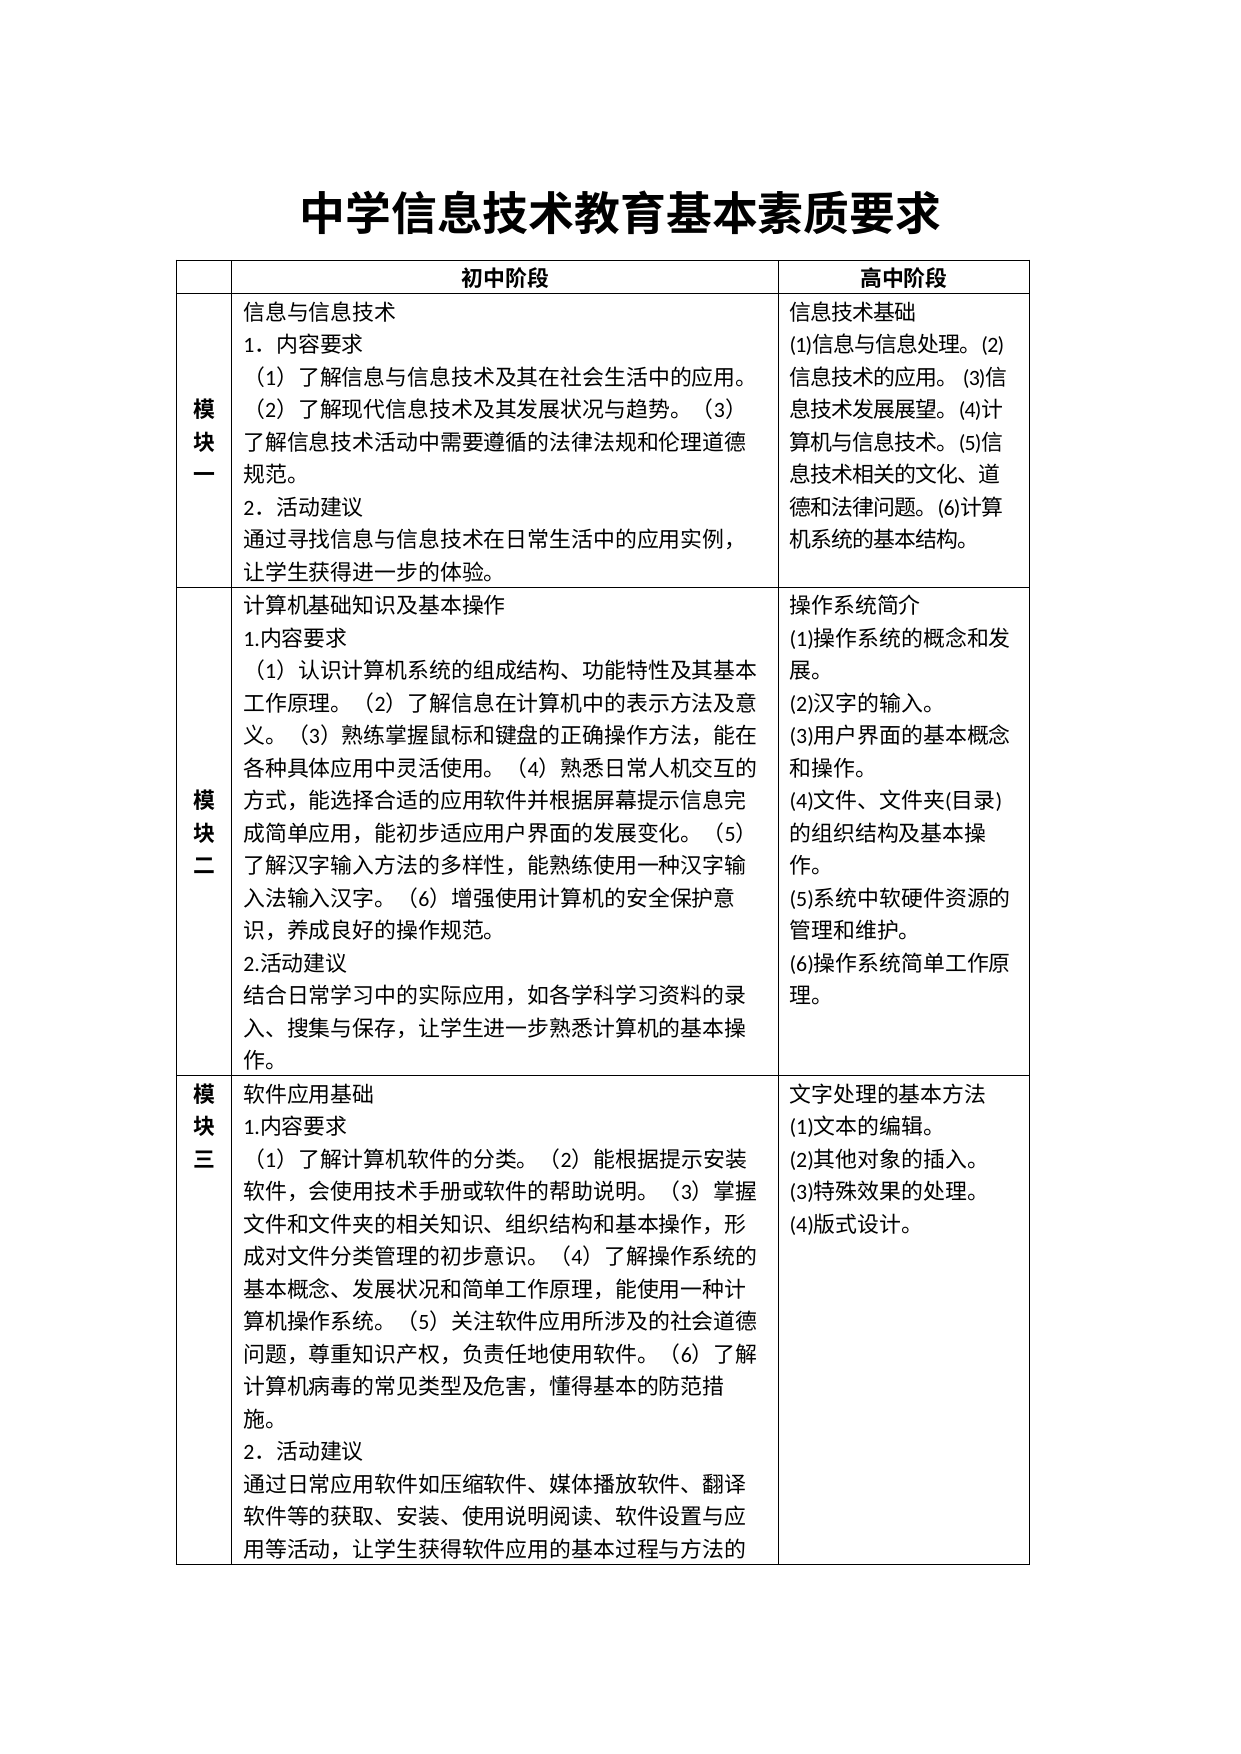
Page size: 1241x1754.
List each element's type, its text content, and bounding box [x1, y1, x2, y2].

table_header 初中阶段 [232, 261, 778, 293]
table_cell 信息技术基础 (1)信息与信息处理。(2)信息技术的应用。 (3)信息技术发展展望。(4)计算机与信息技术。(5)信息技术相关的文化、道德和法律问题。(6)计算机系统的基本结构。 [779, 294, 1029, 587]
text 中学信息技术教育基本素质要求 [187, 162, 1053, 259]
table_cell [232, 1076, 778, 1564]
table_cell 信息与信息技术 1．内容要求 （1）了解信息与信息技术及其在社会生活中的应用。（2）了解现代信息技术及其发展状况与趋势。（3）了解信息技术活动中需要遵循的法律法规和伦理道德规范。 2．活动建议 通过寻找信息与信息技术在日常生活中的应用实例，让学生获得进一步的体验。 [232, 294, 778, 587]
table_cell 计算机基础知识及基本操作 1.内容要求 （1）认识计算机系统的组成结构、功能特性及其基本工作原理。（2）了解信息在计算机中的表示方法及意义。（3）熟练掌握鼠标和键盘的正确操作方法，能在各种具体应用中灵活使用。（4）熟悉日常人机交互的方式，能选择合适的应用软件并根据屏幕提示信息完成简单应用，能初步适应用户界面的发展变化。（5）了解汉字输入方法的多样性，能熟练使用一种汉字输入法输入汉字。（6）增强使用计算机的安全保护意识，养成良好的操作规范。 2.活动建议 结合日常学习中的实际应用，如各学科学习资料的录入、搜集与保存，让学生进一步熟悉计算机的基本操作。 [232, 588, 778, 1075]
table_header [177, 261, 231, 293]
table_cell 模块三 [177, 1076, 231, 1564]
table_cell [779, 1076, 1029, 1564]
table_header 高中阶段 [779, 261, 1029, 293]
table_cell 操作系统简介 (1)操作系统的概念和发展。 (2)汉字的输入。 (3)用户界面的基本概念和操作。 (4)文件、文件夹(目录)的组织结构及基本操作。 (5)系统中软硬件资源的管理和维护。 (6)操作系统简单工作原理。 [779, 588, 1029, 1075]
table_cell 模块二 [177, 588, 231, 1075]
table_cell 模块一 [177, 294, 231, 587]
